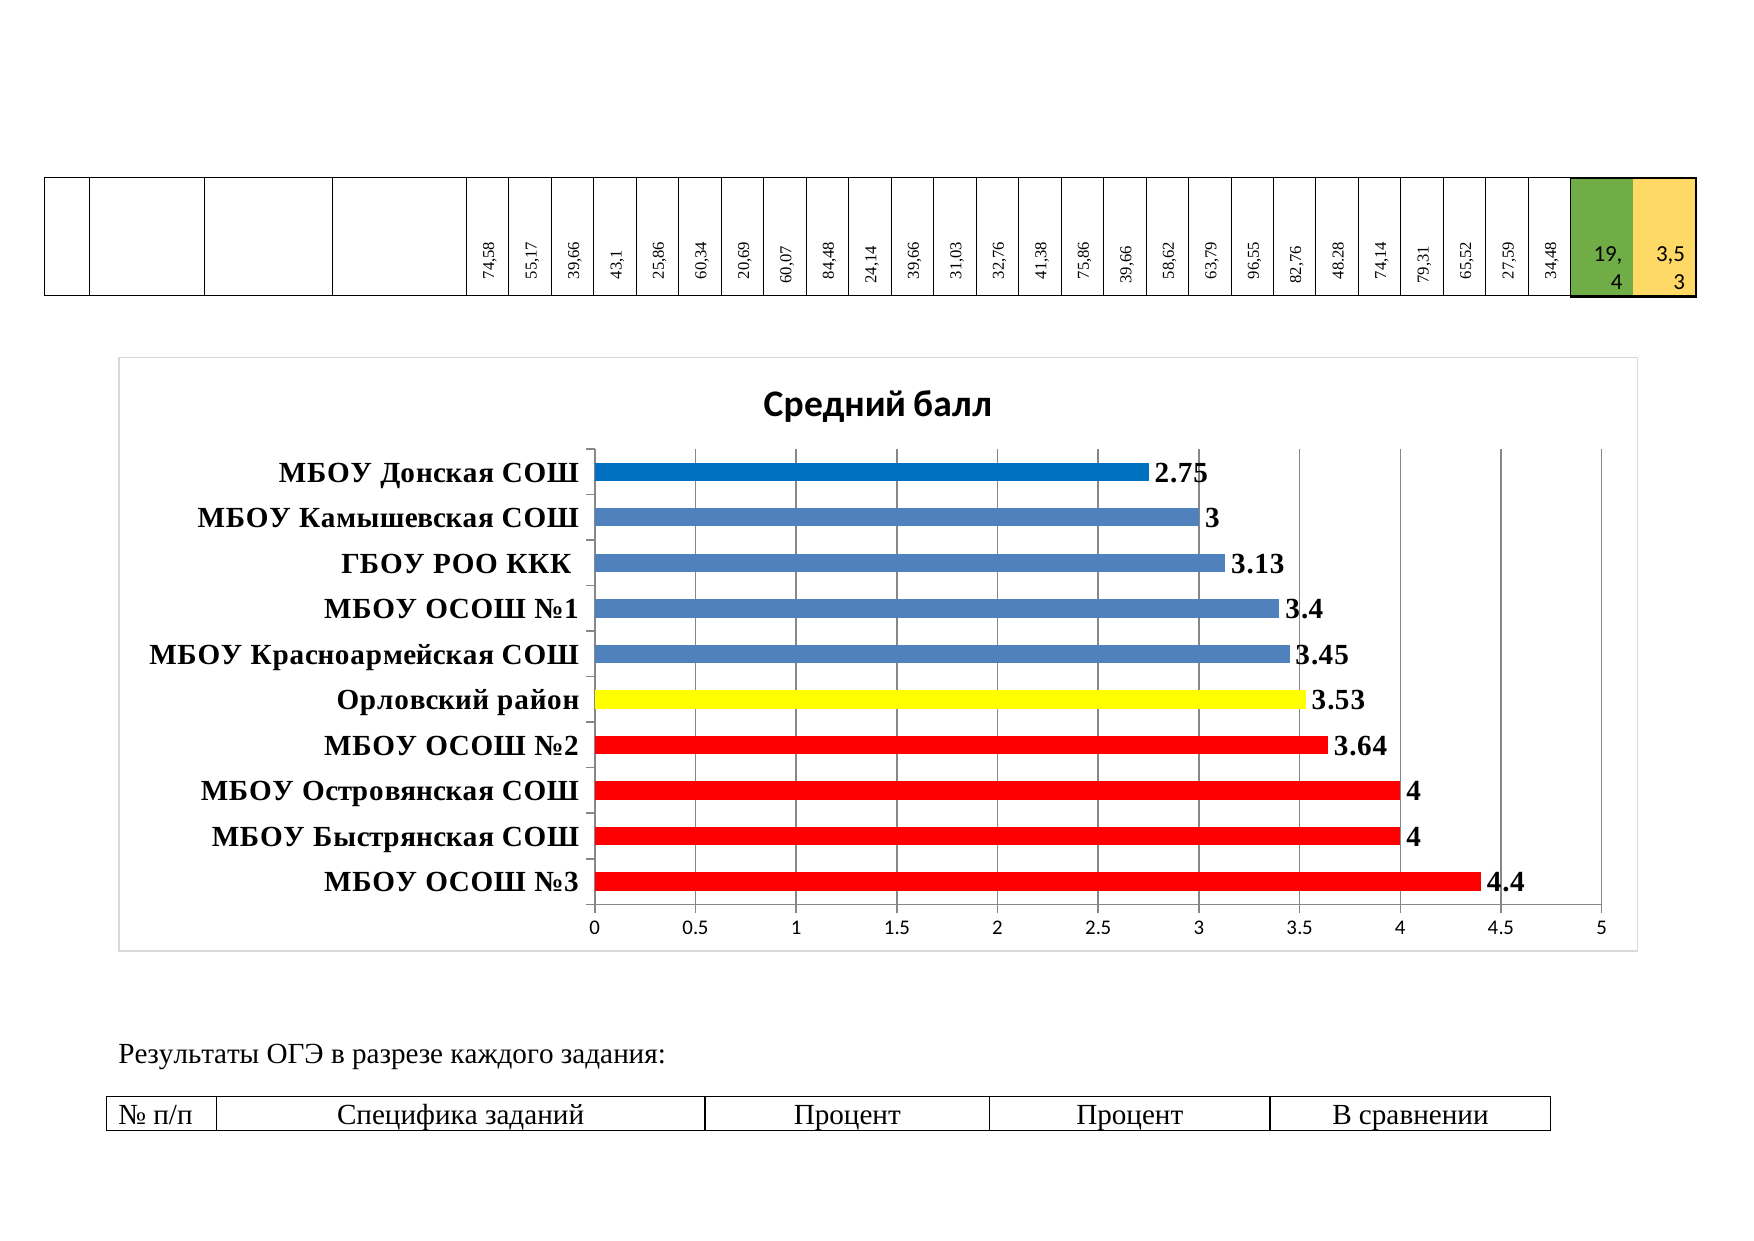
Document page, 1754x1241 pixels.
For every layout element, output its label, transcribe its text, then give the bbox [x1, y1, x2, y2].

table_cell [333, 178, 466, 295]
table_header В сравнении [1271, 1097, 1550, 1130]
table_cell [45, 178, 89, 295]
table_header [990, 1097, 1269, 1130]
table_cell 60,07 [764, 178, 806, 295]
table_cell 82,76 [1274, 178, 1315, 295]
table_cell 39,66 [552, 178, 593, 295]
table_cell 55,17 [509, 178, 551, 295]
table_cell 48.28 [1316, 178, 1358, 295]
table_cell 65,52 [1444, 178, 1485, 295]
table_cell 74,58 [467, 178, 508, 295]
table_cell 31,03 [934, 178, 976, 295]
table_cell 24,14 [849, 178, 891, 295]
table_cell 41,38 [1019, 178, 1061, 295]
table_cell 34,48 [1529, 178, 1570, 295]
table_cell 60,34 [679, 178, 721, 295]
table_cell 43,1 [594, 178, 636, 295]
table_cell 19,4 [1571, 179, 1633, 295]
text Результаты ОГЭ в разрезе каждого задания: [118, 1036, 1636, 1070]
table_cell 20,69 [722, 178, 763, 295]
table_cell 32,76 [977, 178, 1018, 295]
table_cell 39,66 [1104, 178, 1146, 295]
table_cell [205, 178, 332, 295]
table_cell 39,66 [892, 178, 933, 295]
table_cell 3,53 [1633, 179, 1695, 295]
table_cell 96,55 [1232, 178, 1273, 295]
table_cell 84,48 [807, 178, 848, 295]
table_cell [90, 178, 204, 295]
table_cell 27,59 [1486, 178, 1528, 295]
table_header № п/п [107, 1097, 216, 1130]
table_cell 58,62 [1147, 178, 1188, 295]
table_cell 74,14 [1359, 178, 1400, 295]
table_cell 75,86 [1062, 178, 1103, 295]
table_cell 25,86 [637, 178, 678, 295]
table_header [706, 1097, 989, 1130]
table_header Специфика заданий [217, 1097, 704, 1130]
table_cell 63,79 [1189, 178, 1231, 295]
table_cell 79,31 [1401, 178, 1443, 295]
